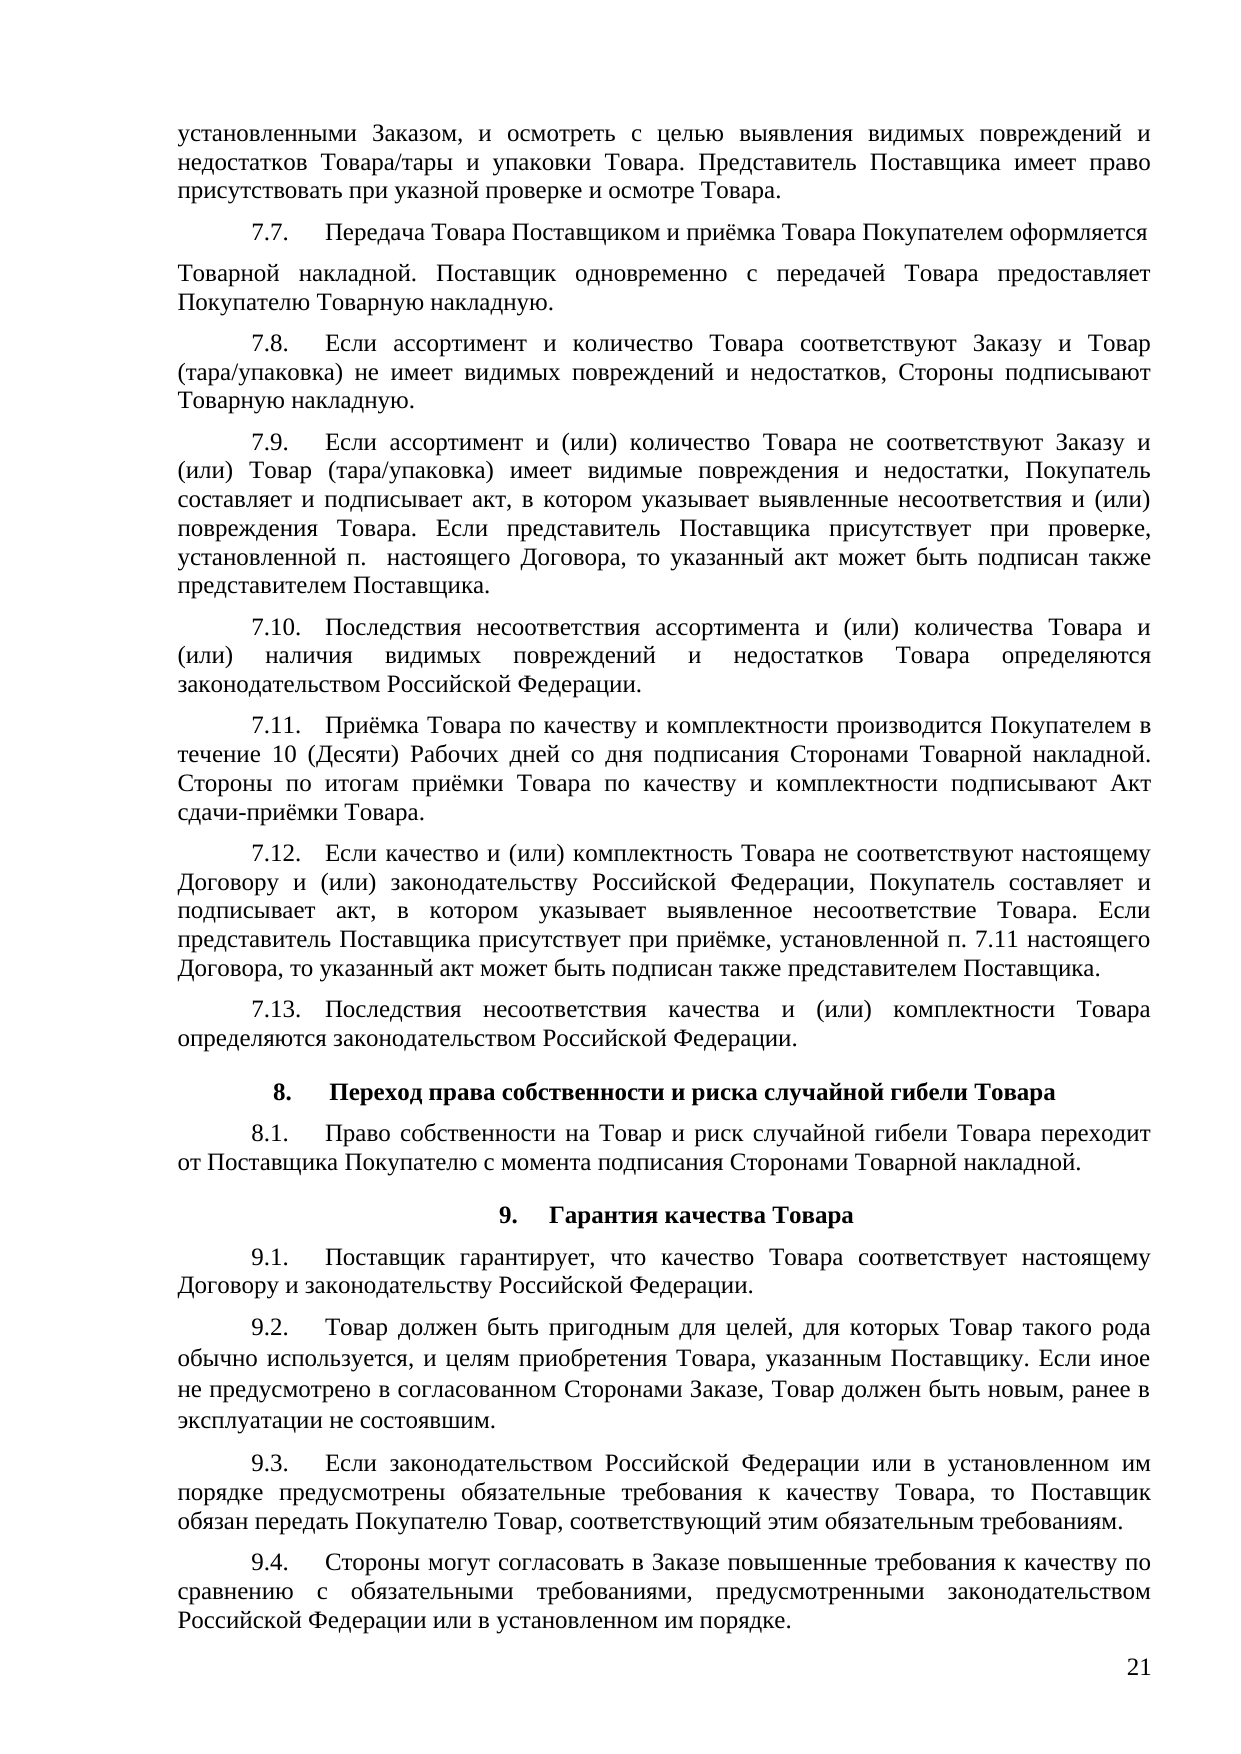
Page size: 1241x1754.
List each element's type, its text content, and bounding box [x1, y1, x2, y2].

text 9.1. Поставщик гарантирует, что качество Товара соответствует настоящему Договору и законодательству Российской Федерации. [177, 1242, 1152, 1299]
list Право собственности на Товар и риск случайной гибели Товара переходит от Поставщика Покупателю с момента подписания Сторонами Товарной накладной. [177, 1118, 1152, 1176]
text 7.11. Приёмка Товара по качеству и комплектности производится Покупателем в течение 10 (Десяти) Рабочих дней со дня подписания Сторонами Товарной накладной. Стороны по итогам приёмки Товара по качеству и комплектности подписывают Акт сдачи-приёмки Товара. [177, 711, 1152, 826]
list Переход права собственности и риска случайной гибели Товара [177, 1077, 1152, 1106]
text 9.2. Товар должен быть пригодным для целей, для которых Товар такого рода обычно используется, и целям приобретения Товара, указанным Поставщику. Если иное не предусмотрено в согласованном Сторонами Заказе, Товар должен быть новым, ранее в эксплуатации не состоявшим. [177, 1312, 1152, 1434]
text 7.8. Если ассортимент и количество Товара соответствуют Заказу и Товар (тара/упаковка) не имеет видимых повреждений и недостатков, Стороны подписывают Товарную накладную. [177, 328, 1152, 414]
text 9. Гарантия качества Товара [177, 1201, 1152, 1229]
text 7.13. Последствия несоответствия качества и (или) комплектности Товара определяются законодательством Российской Федерации. [177, 994, 1152, 1052]
text 7.12. Если качество и (или) комплектность Товара не соответствуют настоящему Договору и (или) законодательству Российской Федерации, Покупатель составляет и подписывает акт, в котором указывает выявленное несоответствие Товара. Если представитель Поставщика присутствует при приёмке, установленной п. 7.11 настоящего Договора, то указанный акт может быть подписан также представителем Поставщика. [177, 838, 1152, 982]
text 7.9. Если ассортимент и (или) количество Товара не соответствуют Заказу и (или) Товар (тара/упаковка) имеет видимые повреждения и недостатки, Покупатель составляет и подписывает акт, в котором указывает выявленные несоответствия и (или) повреждения Товара. Если представитель Поставщика присутствует при проверке, установленной п. 0 настоящего Договора, то указанный акт может быть подписан также представителем Поставщика. [177, 427, 1152, 599]
text Товарной накладной. Поставщик одновременно с передачей Товара предоставляет Покупателю Товарную накладную. [177, 258, 1152, 316]
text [177, 118, 1152, 204]
text 9.4. Стороны могут согласовать в Заказе повышенные требования к качеству по сравнению с обязательными требованиями, предусмотренными законодательством Российской Федерации или в установленном им порядке. [177, 1547, 1152, 1633]
text 9.3. Если законодательством Российской Федерации или в установленном им порядке предусмотрены обязательные требования к качеству Товара, то Поставщик обязан передать Покупателю Товар, соответствующий этим обязательным требованиям. [177, 1448, 1152, 1535]
text 7.7. Передача Товара Поставщиком и приёмка Товара Покупателем оформляется [251, 217, 1152, 246]
text 7.10. Последствия несоответствия ассортимента и (или) количества Товара и (или) наличия видимых повреждений и недостатков Товара определяются законодательством Российской Федерации. [177, 612, 1152, 698]
